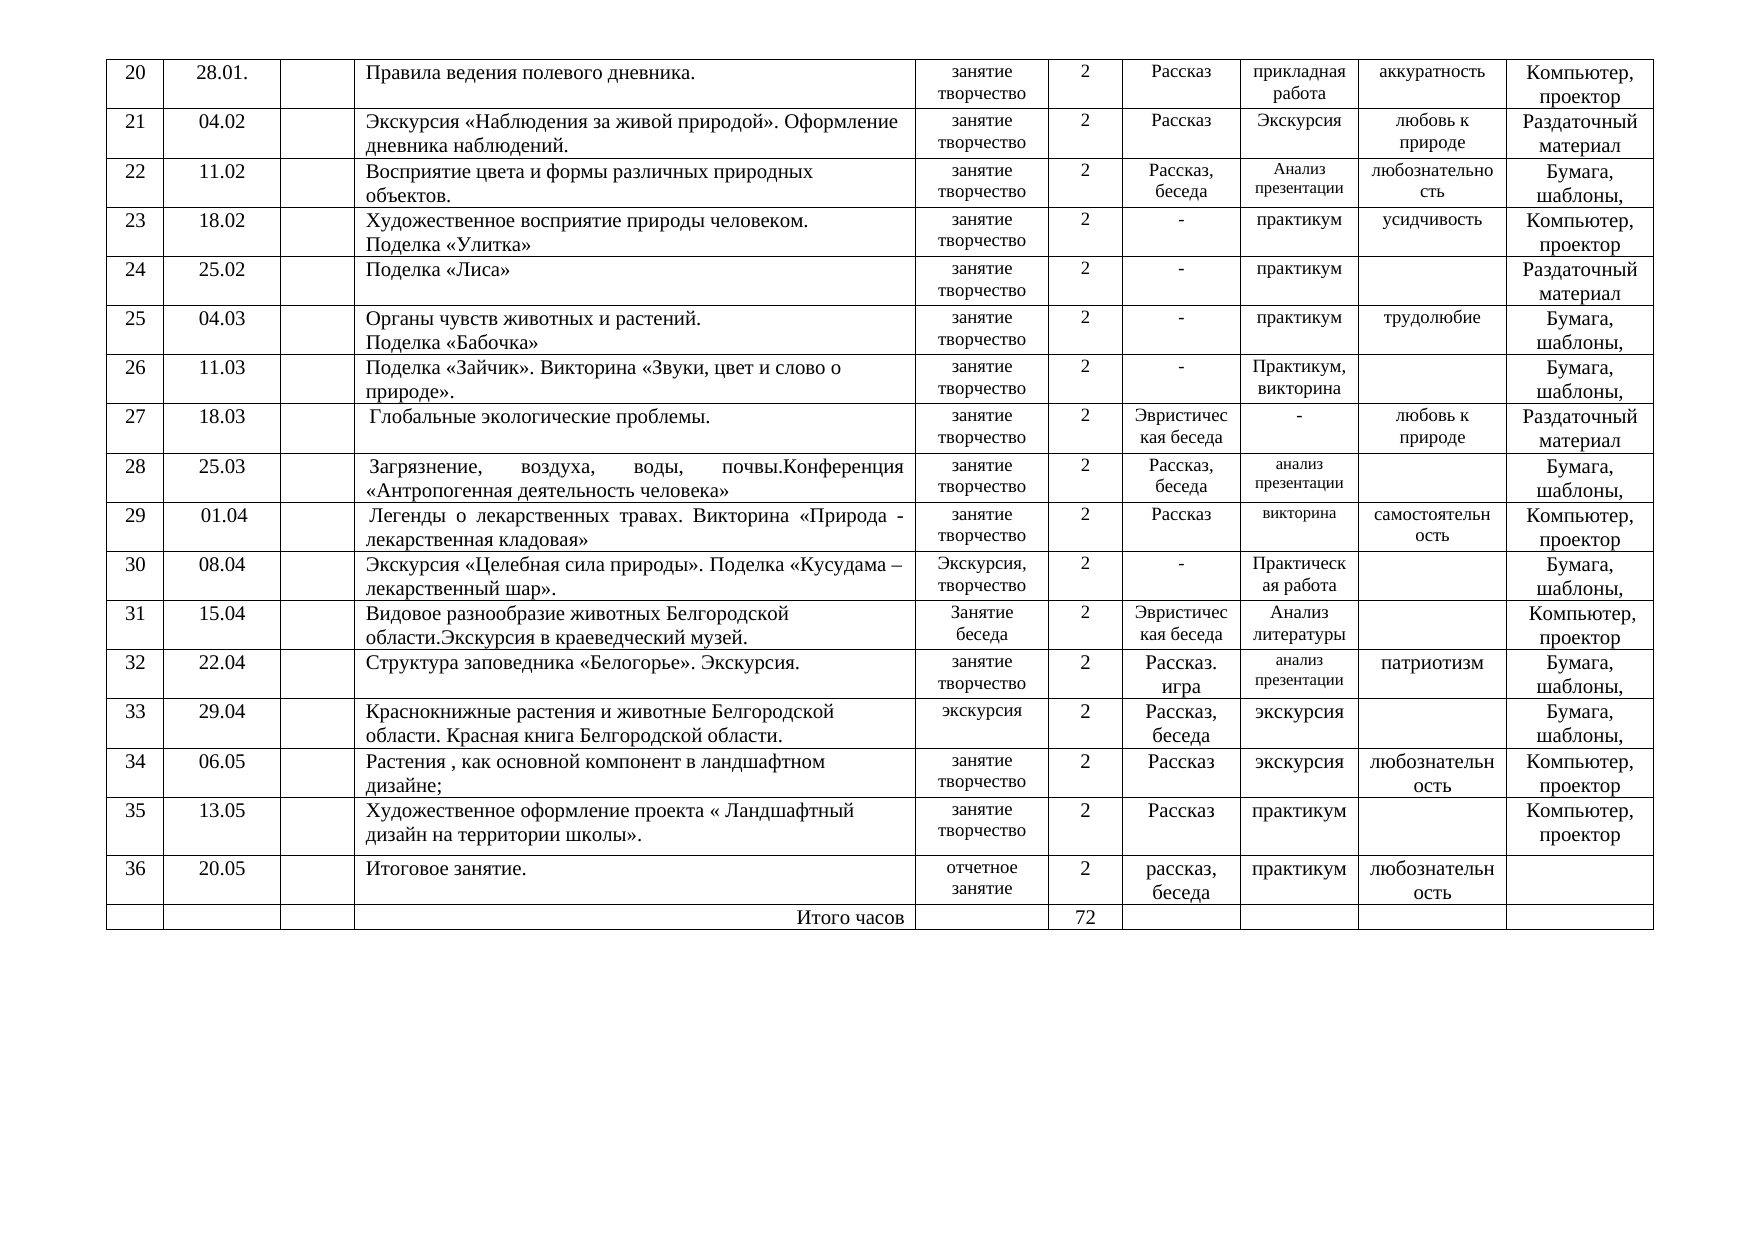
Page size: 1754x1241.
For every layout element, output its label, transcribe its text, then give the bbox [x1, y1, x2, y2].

table_cell [281, 306, 354, 354]
table_cell прикладная работа [1241, 60, 1358, 108]
table_cell Художественное оформление проекта « Ландшафтный дизайн на территории школы». [355, 798, 915, 854]
table_cell Компьютер, проектор [1507, 60, 1653, 108]
table_cell [281, 699, 354, 747]
table_cell 29.04 [164, 699, 280, 747]
table_cell Экскурсия [1241, 109, 1358, 157]
table_cell [281, 749, 354, 797]
table_cell Компьютер, проектор [1507, 749, 1653, 797]
table_cell экскурсия [1241, 699, 1358, 747]
table_cell занятие творчество [916, 60, 1048, 108]
table_cell Видовое разнообразие животных Белгородской области.Экскурсия в краеведческий музей. [355, 601, 915, 649]
table_cell Загрязнение, воздуха, воды, почвы.Конференция «Антропогенная деятельность человека» [355, 454, 915, 502]
table_cell 2 [1049, 552, 1122, 600]
table_cell [1359, 552, 1506, 600]
table_cell занятие творчество [916, 159, 1048, 207]
table_cell 18.03 [164, 404, 280, 452]
table_cell 2 [1049, 798, 1122, 854]
table_cell Раздаточный материал [1507, 404, 1653, 452]
table_cell [1359, 257, 1506, 305]
table_cell 2 [1049, 454, 1122, 502]
table_cell [1359, 355, 1506, 403]
table_cell 30 [107, 552, 163, 600]
table_cell [281, 552, 354, 600]
table_cell практикум [1241, 257, 1358, 305]
table_cell 04.02 [164, 109, 280, 157]
table_cell самостоятельность [1359, 503, 1506, 551]
table_cell Рассказ. игра [1123, 650, 1240, 698]
table_cell [1507, 905, 1653, 929]
table_cell Рассказ, беседа [1123, 454, 1240, 502]
table_cell Итого часов [355, 905, 915, 929]
table_cell [1123, 905, 1240, 929]
table_cell [1507, 856, 1653, 904]
table_cell практикум [1241, 856, 1358, 904]
table_cell Поделка «Лиса» [355, 257, 915, 305]
table_cell 34 [107, 749, 163, 797]
table_cell 28 [107, 454, 163, 502]
table_cell 20 [107, 60, 163, 108]
table_cell Эвристическая беседа [1123, 601, 1240, 649]
table_cell [281, 355, 354, 403]
table_cell [281, 650, 354, 698]
table_cell Рассказ [1123, 749, 1240, 797]
table_cell - [1123, 355, 1240, 403]
table_cell Краснокнижные растения и животные Белгородской области. Красная книга Белгородской области. [355, 699, 915, 747]
table_cell 23 [107, 208, 163, 256]
table_cell 2 [1049, 856, 1122, 904]
table_cell Бумага, шаблоны, [1507, 454, 1653, 502]
table_cell [281, 503, 354, 551]
table_cell Компьютер, проектор [1507, 798, 1653, 854]
table_cell [281, 159, 354, 207]
table_cell 18.02 [164, 208, 280, 256]
table_cell 2 [1049, 306, 1122, 354]
table_cell 13.05 [164, 798, 280, 854]
table_cell Раздаточный материал [1507, 109, 1653, 157]
table_cell [281, 856, 354, 904]
table_cell Анализ презентации [1241, 159, 1358, 207]
table_cell 33 [107, 699, 163, 747]
table_cell 2 [1049, 257, 1122, 305]
table_cell занятие творчество [916, 454, 1048, 502]
table_cell 2 [1049, 208, 1122, 256]
table_cell Поделка «Зайчик». Викторина «Звуки, цвет и слово о природе». [355, 355, 915, 403]
table_cell экскурсия [916, 699, 1048, 747]
table_cell патриотизм [1359, 650, 1506, 698]
table_cell занятие творчество [916, 208, 1048, 256]
table_cell [1359, 905, 1506, 929]
table_cell Компьютер, проектор [1507, 208, 1653, 256]
table_cell занятие творчество [916, 257, 1048, 305]
table_cell Рассказ, беседа [1123, 159, 1240, 207]
table_cell 2 [1049, 404, 1122, 452]
table_cell Растения , как основной компонент в ландшафтном дизайне; [442, 749, 915, 797]
table_cell любовь к природе [1359, 404, 1506, 452]
table_cell 29 [107, 503, 163, 551]
table_cell [107, 905, 163, 929]
table_cell [281, 109, 354, 157]
table_cell Экскурсия «Наблюдения за живой природой». Оформление дневника наблюдений. [355, 109, 915, 157]
table_cell Раздаточный материал [1507, 257, 1653, 305]
table_cell Правила ведения полевого дневника. [355, 60, 915, 108]
table_cell [1359, 454, 1506, 502]
table_cell [1241, 905, 1358, 929]
table_cell [1359, 601, 1506, 649]
table_cell усидчивость [1359, 208, 1506, 256]
table_cell 08.04 [164, 552, 280, 600]
table_cell любознательность [1359, 159, 1506, 207]
table_cell Бумага, шаблоны, [1507, 306, 1653, 354]
table_cell занятие творчество [916, 503, 1048, 551]
table_cell 2 [1049, 355, 1122, 403]
table_cell Бумага, шаблоны, [1507, 699, 1653, 747]
table_cell 2 [1049, 601, 1122, 649]
table_cell [1359, 798, 1506, 854]
table_cell Рассказ [1123, 109, 1240, 157]
table_cell 28.01. [164, 60, 280, 108]
table_cell 25.02 [164, 257, 280, 305]
table_cell трудолюбие [1359, 306, 1506, 354]
table_cell Занятие беседа [916, 601, 1048, 649]
table_cell [281, 404, 354, 452]
table_cell Бумага, шаблоны, [1507, 355, 1653, 403]
table_cell рассказ, беседа [1123, 856, 1240, 904]
table_cell 04.03 [164, 306, 280, 354]
table_cell [281, 454, 354, 502]
table_cell 22.04 [164, 650, 280, 698]
table_cell Практическая работа [1241, 552, 1358, 600]
table_cell 11.02 [164, 159, 280, 207]
table_cell отчетное занятие [916, 856, 1048, 904]
table_cell [281, 60, 354, 108]
table_cell любознательность [1359, 856, 1506, 904]
table_cell Глобальные экологические проблемы. [355, 404, 915, 452]
table_cell [916, 905, 1048, 929]
table_cell 01.04 [164, 503, 280, 551]
table_cell занятие творчество [916, 404, 1048, 452]
table_cell [281, 798, 354, 854]
table_cell [281, 208, 354, 256]
table_cell 32 [107, 650, 163, 698]
table_cell 22 [107, 159, 163, 207]
table_cell Восприятие цвета и формы различных природных объектов. [355, 159, 915, 207]
table_cell 11.03 [164, 355, 280, 403]
table_cell аккуратность [1359, 60, 1506, 108]
table_cell Рассказ [1123, 503, 1240, 551]
table_cell [164, 905, 280, 929]
table_cell Рассказ [1123, 798, 1240, 854]
table_cell любовь к природе [1359, 109, 1506, 157]
table_cell 36 [107, 856, 163, 904]
table_cell Анализ литературы [1241, 601, 1358, 649]
table_cell 24 [107, 257, 163, 305]
table_cell 35 [107, 798, 163, 854]
table_cell - [1123, 208, 1240, 256]
table_cell любознательность [1359, 749, 1506, 797]
table_cell 2 [1049, 503, 1122, 551]
table_cell анализ презентации [1241, 650, 1358, 698]
table_cell [1359, 699, 1506, 747]
table_cell Рассказ [1123, 60, 1240, 108]
table_cell [281, 905, 354, 929]
table_cell Компьютер, проектор [1507, 503, 1653, 551]
table_cell Рассказ, беседа [1123, 699, 1240, 747]
table_cell Структура заповедника «Белогорье». Экскурсия. [355, 650, 915, 698]
table_cell 2 [1049, 749, 1122, 797]
table_cell занятие творчество [916, 650, 1048, 698]
table_cell занятие творчество [916, 749, 1048, 797]
table_cell 2 [1049, 699, 1122, 747]
table_cell Экскурсия «Целебная сила природы». Поделка «Кусудама – лекарственный шар». [355, 552, 915, 600]
table_cell [281, 257, 354, 305]
table_cell Легенды о лекарственных травах. Викторина «Природа -лекарственная кладовая» [355, 503, 915, 551]
table_cell Бумага, шаблоны, [1507, 650, 1653, 698]
table_cell Эвристическая беседа [1123, 404, 1240, 452]
table_cell Бумага, шаблоны, [1507, 159, 1653, 207]
table_cell 2 [1049, 650, 1122, 698]
table_cell 25 [107, 306, 163, 354]
table_cell практикум [1241, 306, 1358, 354]
table_cell экскурсия [1241, 749, 1358, 797]
table_cell - [1241, 404, 1358, 452]
table_cell Итоговое занятие. [355, 856, 915, 904]
table_cell 20.05 [164, 856, 280, 904]
table_cell 2 [1049, 60, 1122, 108]
table_cell 72 [1049, 905, 1122, 929]
table_cell анализ презентации [1241, 454, 1358, 502]
table_cell 27 [107, 404, 163, 452]
table_cell Экскурсия, творчество [916, 552, 1048, 600]
table_cell 31 [107, 601, 163, 649]
table_cell 21 [107, 109, 163, 157]
table_cell Практикум, викторина [1241, 355, 1358, 403]
table_cell 06.05 [164, 749, 280, 797]
table_cell Компьютер, проектор [1507, 601, 1653, 649]
table_cell - [1123, 257, 1240, 305]
table_cell практикум [1241, 208, 1358, 256]
table_cell [281, 601, 354, 649]
table_cell - [1123, 552, 1240, 600]
table_cell 2 [1049, 109, 1122, 157]
table_cell - [1123, 306, 1240, 354]
table_cell 2 [1049, 159, 1122, 207]
table_cell занятие творчество [916, 306, 1048, 354]
table_cell занятие творчество [916, 109, 1048, 157]
table_cell практикум [1241, 798, 1358, 854]
table_cell 15.04 [164, 601, 280, 649]
table_cell Бумага, шаблоны, [1507, 552, 1653, 600]
table_cell 25.03 [164, 454, 280, 502]
table_cell занятие творчество [916, 355, 1048, 403]
table_cell Художественное восприятие природы человеком. Поделка «Улитка» [355, 208, 915, 256]
table_cell 26 [107, 355, 163, 403]
table_cell викторина [1241, 503, 1358, 551]
table_cell Органы чувств животных и растений. Поделка «Бабочка» [355, 306, 915, 354]
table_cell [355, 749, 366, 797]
table_cell занятие творчество [916, 798, 1048, 854]
